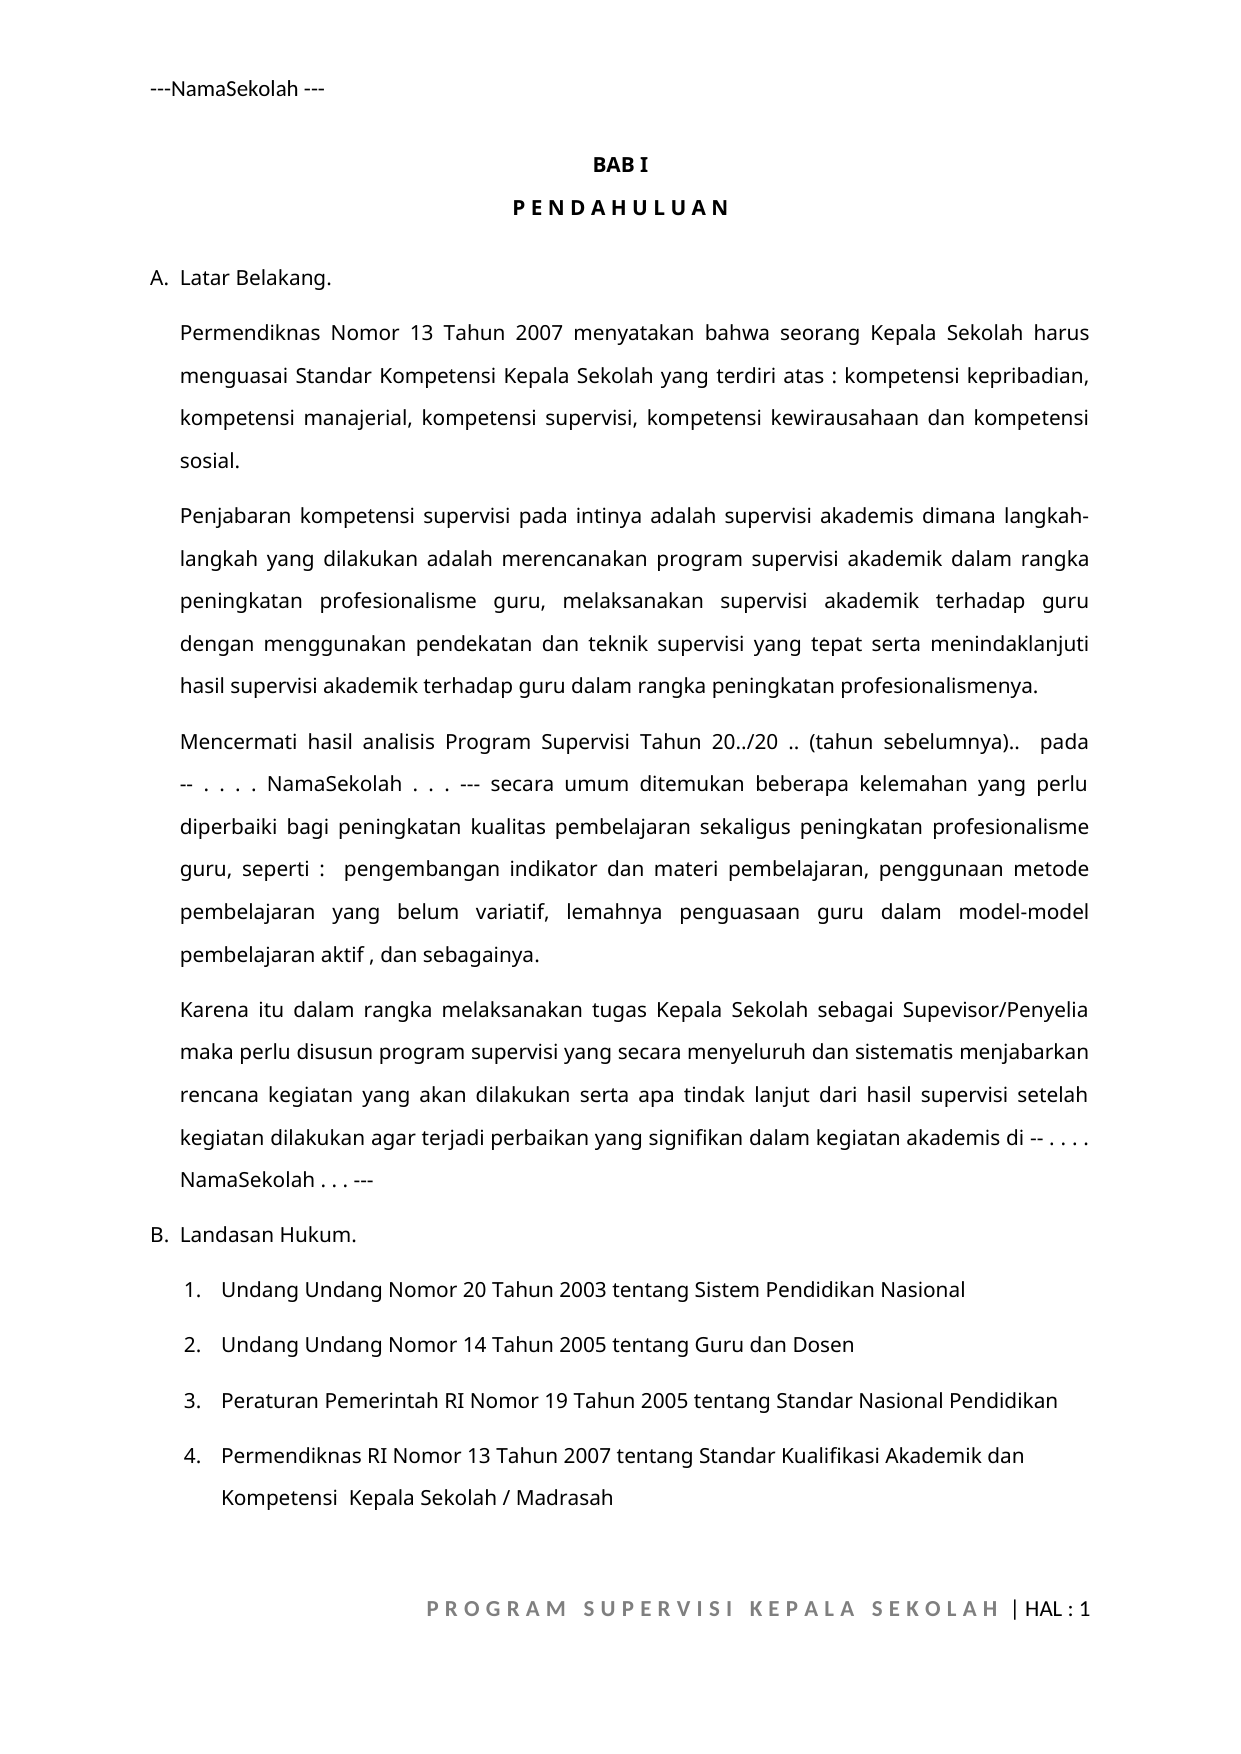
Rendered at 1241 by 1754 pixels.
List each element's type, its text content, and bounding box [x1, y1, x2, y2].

text P E N D A H U L U A N [150, 193, 1090, 221]
list Permendiknas RI Nomor 13 Tahun 2007 tentang Standar Kualifikasi Akademik dan Kompetensi Kepala Sekolah / Madrasah [184, 1441, 1090, 1512]
text BAB I [150, 150, 1090, 178]
text Penjabaran kompetensi supervisi pada intinya adalah supervisi akademis dimana langkah-langkah yang dilakukan adalah merencanakan program supervisi akademik dalam rangka peningkatan profesionalisme guru, melaksanakan supervisi akademik terhadap guru dengan menggunakan pendekatan dan teknik supervisi yang tepat serta menindaklanjuti hasil supervisi akademik terhadap guru dalam rangka peningkatan profesionalismenya. [179, 501, 1090, 700]
list Undang Undang Nomor 14 Tahun 2005 tentang Guru dan Dosen [184, 1331, 1090, 1359]
text Mencermati hasil analisis Program Supervisi Tahun 20../20 .. (tahun sebelumnya).. pada -- . . . . NamaSekolah . . . --- secara umum ditemukan beberapa kelemahan yang perlu diperbaiki bagi peningkatan kualitas pembelajaran sekaligus peningkatan profesionalisme guru, seperti : pengembangan indikator dan materi pembelajaran, penggunaan metode pembelajaran yang belum variatif, lemahnya penguasaan guru dalam model-model pembelajaran aktif , dan sebagainya. [179, 727, 1090, 968]
list Peraturan Pemerintah RI Nomor 19 Tahun 2005 tentang Standar Nasional Pendidikan [184, 1386, 1090, 1414]
list Landasan Hukum. [150, 1220, 1090, 1249]
text Permendiknas Nomor 13 Tahun 2007 menyatakan bahwa seorang Kepala Sekolah harus menguasai Standar Kompetensi Kepala Sekolah yang terdiri atas : kompetensi kepribadian, kompetensi manajerial, kompetensi supervisi, kompetensi kewirausahaan dan kompetensi sosial. [179, 318, 1090, 474]
list Undang Undang Nomor 20 Tahun 2003 tentang Sistem Pendidikan Nasional [184, 1276, 1090, 1304]
list Latar Belakang. [150, 263, 1090, 292]
text Karena itu dalam rangka melaksanakan tugas Kepala Sekolah sebagai Supevisor/Penyelia maka perlu disusun program supervisi yang secara menyeluruh dan sistematis menjabarkan rencana kegiatan yang akan dilakukan serta apa tindak lanjut dari hasil supervisi setelah kegiatan dilakukan agar terjadi perbaikan yang signifikan dalam kegiatan akademis di -- . . . . NamaSekolah . . . --- [179, 995, 1090, 1194]
